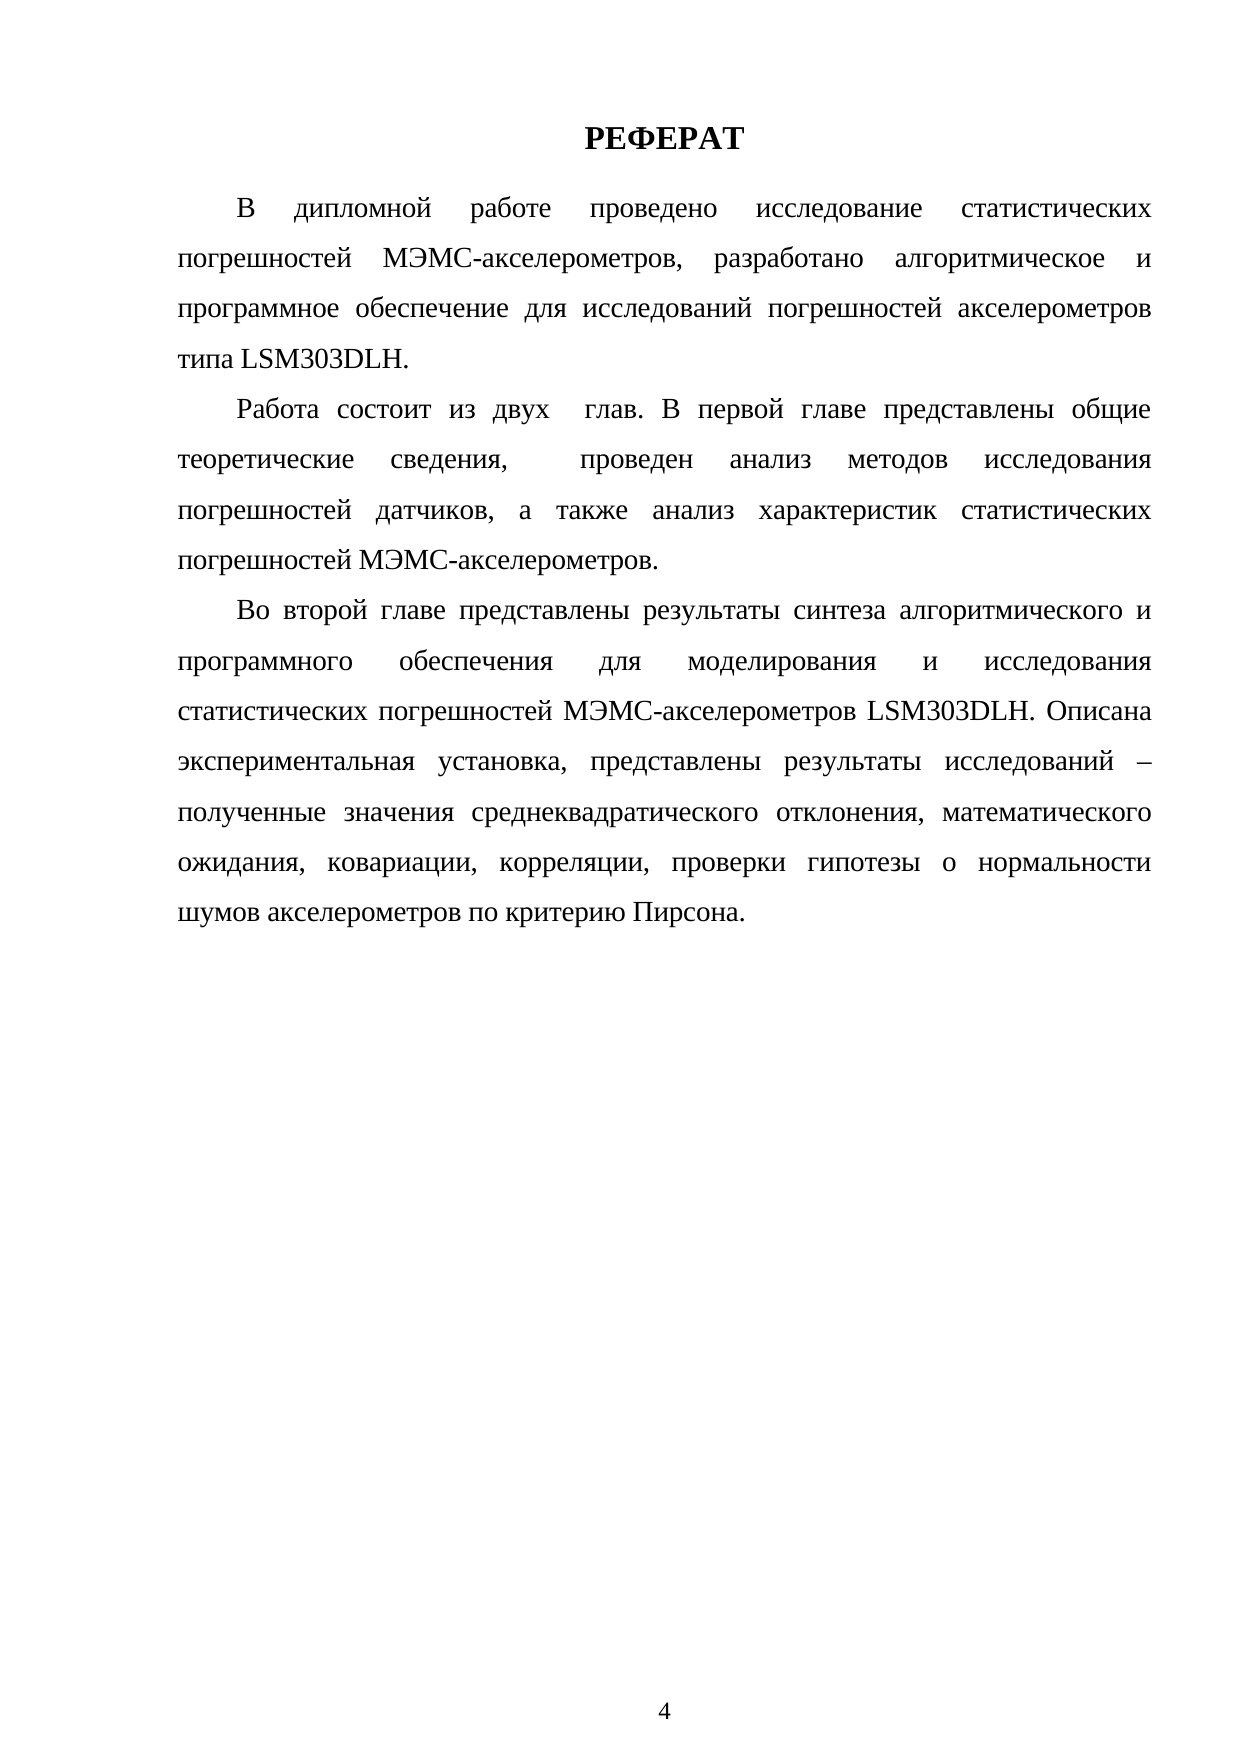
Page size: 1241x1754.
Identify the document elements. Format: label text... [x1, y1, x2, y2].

text Во второй главе представлены результаты синтеза алгоритмического и программного обеспечения для моделирования и исследования статистических погрешностей МЭМС-акселерометров LSM303DLH. Описана экспериментальная установка, представлены результаты исследований – полученные значения среднеквадратического отклонения, математического ожидания, ковариации, корреляции, проверки гипотезы о нормальности шумов акселерометров по критерию Пирсона. [177, 592, 1152, 928]
text РЕФЕРАТ [177, 118, 1152, 156]
text Работа состоит из двух глав. В первой главе представлены общие теоретические сведения, проведен анализ методов исследования погрешностей датчиков, а также анализ характеристик статистических погрешностей МЭМС-акселерометров. [177, 391, 1152, 576]
text В дипломной работе проведено исследование статистических погрешностей МЭМС-акселерометров, разработано алгоритмическое и программное обеспечение для исследований погрешностей акселерометров типа LSM303DLH. [177, 190, 1152, 374]
